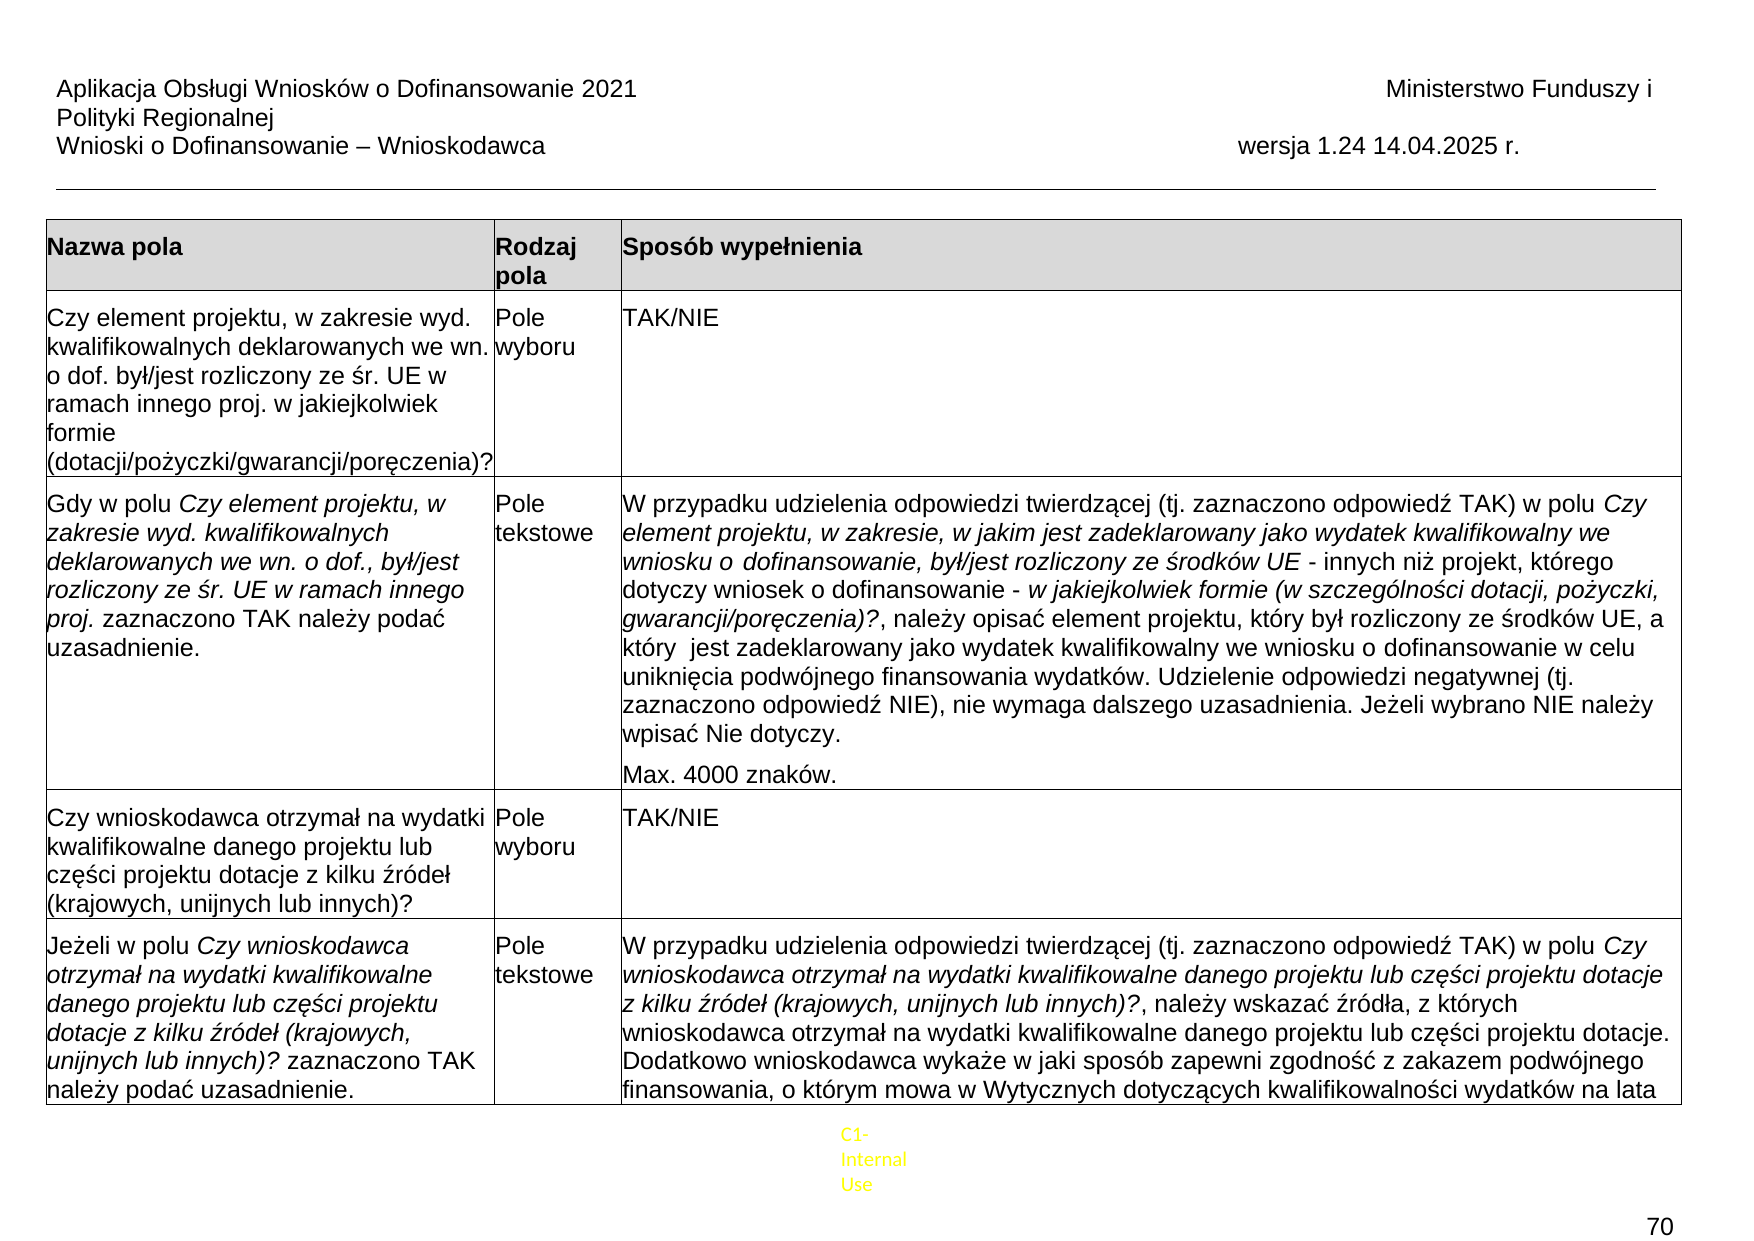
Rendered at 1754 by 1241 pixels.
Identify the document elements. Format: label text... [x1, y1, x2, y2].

table_cell TAK/NIE [622, 291, 1681, 476]
table_cell Pole wyboru [495, 790, 621, 918]
table_cell Czy wnioskodawca otrzymał na wydatki kwalifikowalne danego projektu lub części projektu dotacje z kilku źródeł (krajowych, unijnych lub innych)? [47, 790, 494, 918]
table_header Rodzaj pola [495, 220, 621, 290]
table_cell TAK/NIE [622, 790, 1681, 918]
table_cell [47, 919, 494, 1104]
table_cell W przypadku udzielenia odpowiedzi twierdzącej (tj. zaznaczono odpowiedź TAK) w polu Czy element projektu, w zakresie, w jakim jest zadeklarowany jako wydatek kwalifikowalny we wniosku o dofinansowanie, był/jest rozliczony ze środków UE - innych niż projekt, którego dotyczy wniosek o dofinansowanie - w jakiejkolwiek formie (w szczególności dotacji, pożyczki, gwarancji/poręczenia)?, należy opisać element projektu, który był rozliczony ze środków UE, a który jest zadeklarowany jako wydatek kwalifikowalny we wniosku o dofinansowanie w celu uniknięcia podwójnego finansowania wydatków. Udzielenie odpowiedzi negatywnej (tj. zaznaczono odpowiedź NIE), nie wymaga dalszego uzasadnienia. Jeżeli wybrano NIE należy wpisać Nie dotyczy. Max. 4000 znaków. [622, 477, 1681, 789]
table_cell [622, 919, 1681, 1104]
table_cell Pole wyboru [495, 291, 621, 476]
table_header Sposób wypełnienia [622, 220, 1681, 290]
table_header Nazwa pola [47, 220, 494, 290]
table_cell Czy element projektu, w zakresie wyd. kwalifikowalnych deklarowanych we wn. o dof. był/jest rozliczony ze śr. UE w ramach innego proj. w jakiejkolwiek formie (dotacji/pożyczki/gwarancji/poręczenia)? [47, 291, 494, 476]
table_cell Pole tekstowe [495, 919, 621, 1104]
table_cell Gdy w polu Czy element projektu, w zakresie wyd. kwalifikowalnych deklarowanych we wn. o dof., był/jest rozliczony ze śr. UE w ramach innego proj. zaznaczono TAK należy podać uzasadnienie. [47, 477, 494, 789]
table_cell Pole tekstowe [495, 477, 621, 789]
